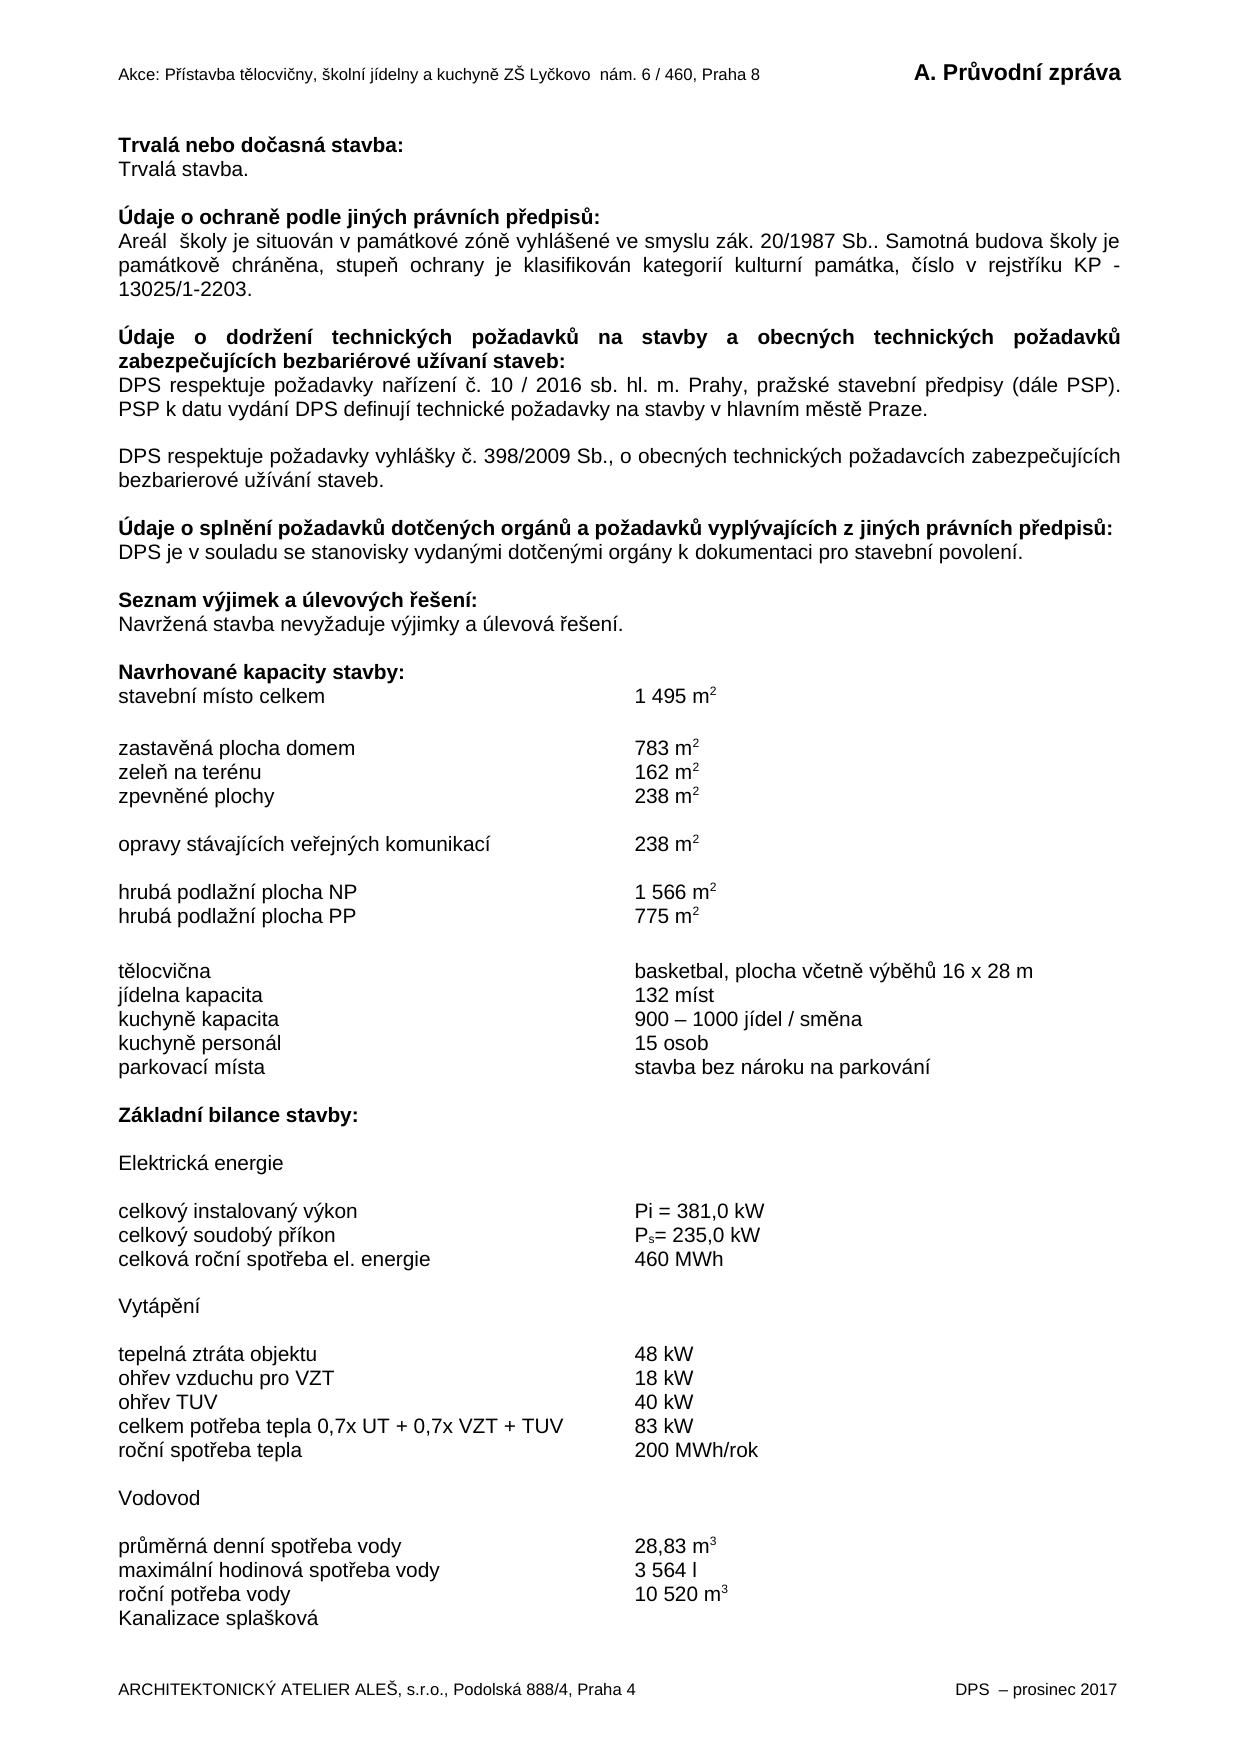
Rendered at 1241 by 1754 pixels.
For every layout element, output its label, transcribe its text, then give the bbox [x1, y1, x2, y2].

text tepelná ztráta objektu 48 kW [118, 1342, 1122, 1366]
text Vytápění [118, 1294, 1122, 1318]
text Trvalá stavba. [118, 157, 1122, 181]
text DPS respektuje požadavky nařízení č. 10 / 2016 sb. hl. m. Prahy, pražské stavební předpisy (dále PSP). PSP k datu vydání DPS definují technické požadavky na stavby v hlavním městě Praze. [118, 372, 1122, 420]
text roční potřeba vody 10 520 m3 [118, 1582, 1122, 1606]
text hrubá podlažní plocha NP 1 566 m2 [118, 880, 1122, 904]
text roční spotřeba tepla 200 MWh/rok [118, 1438, 1122, 1462]
text Údaje o splnění požadavků dotčených orgánů a požadavků vyplývajících z jiných právních předpisů: [118, 516, 1122, 540]
text Elektrická energie [118, 1151, 1122, 1174]
text celkový instalovaný výkon Pi = 381,0 kW [118, 1198, 1122, 1222]
text jídelna kapacita 132 míst [118, 983, 1122, 1007]
text DPS je v souladu se stanovisky vydanými dotčenými orgány k dokumentaci pro stavební povolení. [118, 540, 1122, 564]
text ohřev TUV 40 kW [118, 1390, 1122, 1414]
text opravy stávajících veřejných komunikací 238 m2 [118, 832, 1122, 856]
text stavební místo celkem 1 495 m2 [118, 684, 1122, 708]
text ohřev vzduchu pro VZT 18 kW [118, 1366, 1122, 1390]
text průměrná denní spotřeba vody 28,83 m3 [118, 1534, 1122, 1558]
text Areál školy je situován v památkové zóně vyhlášené ve smyslu zák. 20/1987 Sb.. Samotná budova školy je památkově chráněna, stupeň ochrany je klasifikován kategorií kulturní památka, číslo v rejstříku KP - 13025/1-2203. [118, 229, 1122, 301]
text Vodovod [118, 1486, 1122, 1510]
text Navržená stavba nevyžaduje výjimky a úlevová řešení. [118, 612, 1122, 636]
text parkovací místa stavba bez nároku na parkování [118, 1055, 1122, 1079]
text celkem potřeba tepla 0,7x UT + 0,7x VZT + TUV 83 kW [118, 1414, 1122, 1438]
text hrubá podlažní plocha PP 775 m2 [118, 904, 1122, 928]
text celková roční spotřeba el. energie 460 MWh [118, 1246, 1122, 1270]
text Seznam výjimek a úlevových řešení: [118, 588, 1122, 612]
text Údaje o dodržení technických požadavků na stavby a obecných technických požadavků zabezpečujících bezbariérové užívaní staveb: [118, 324, 1122, 372]
text kuchyně kapacita 900 – 1000 jídel / směna [118, 1007, 1122, 1031]
text zpevněné plochy 238 m2 [118, 784, 1122, 808]
text tělocvična basketbal, plocha včetně výběhů 16 x 28 m [118, 959, 1122, 983]
text DPS respektuje požadavky vyhlášky č. 398/2009 Sb., o obecných technických požadavcích zabezpečujících bezbarierové užívání staveb. [118, 444, 1122, 492]
text zeleň na terénu 162 m2 [118, 760, 1122, 784]
text Kanalizace splašková [118, 1606, 1122, 1630]
text zastavěná plocha domem 783 m2 [118, 736, 1122, 760]
text maximální hodinová spotřeba vody 3 564 l [118, 1558, 1122, 1582]
text celkový soudobý příkon Ps= 235,0 kW [118, 1222, 1122, 1246]
text kuchyně personál 15 osob [118, 1031, 1122, 1055]
text Údaje o ochraně podle jiných právních předpisů: [118, 205, 1122, 229]
text Navrhované kapacity stavby: [118, 660, 1122, 684]
text Základní bilance stavby: [118, 1103, 1122, 1127]
text Trvalá nebo dočasná stavba: [118, 133, 1122, 157]
